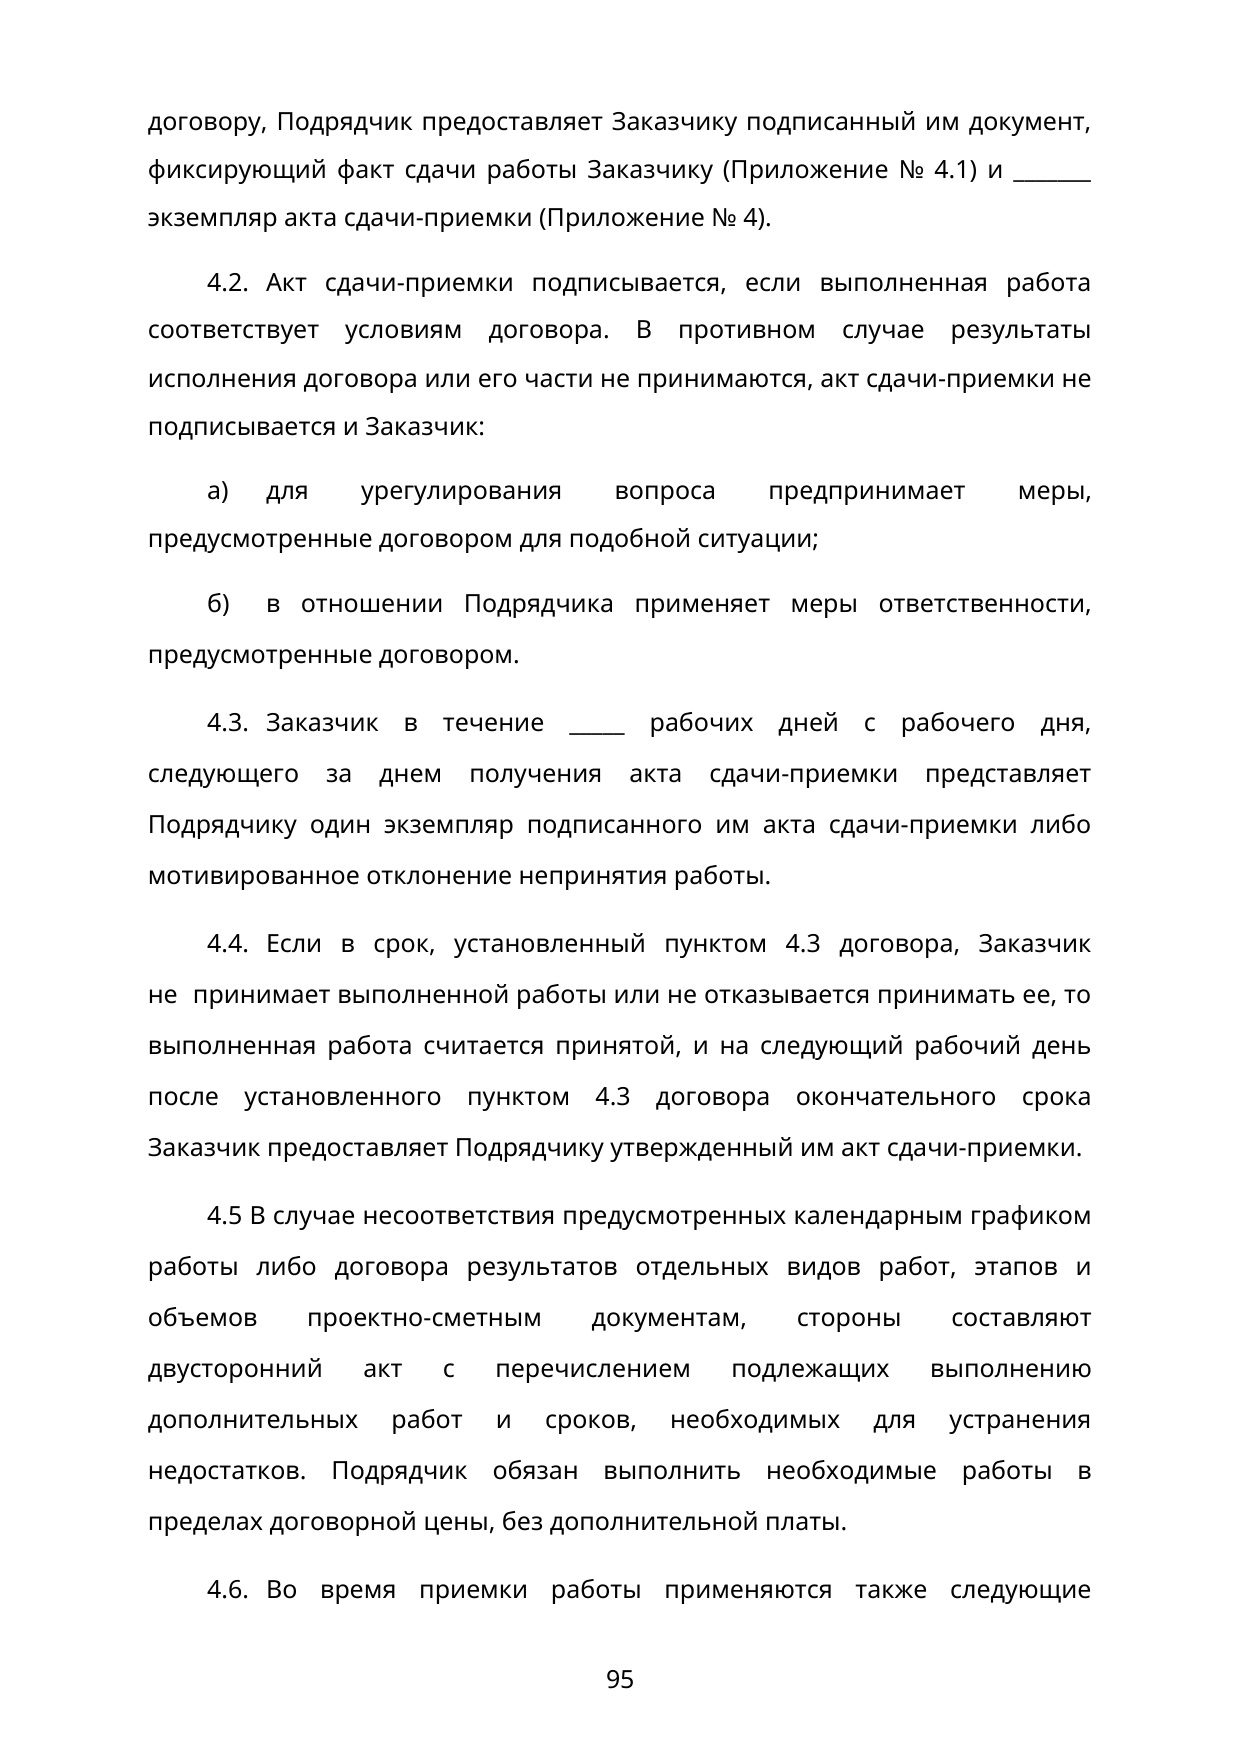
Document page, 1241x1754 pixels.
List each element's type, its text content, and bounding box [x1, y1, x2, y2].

text 4.5 В случае несоответствия предусмотренных календарным графиком работы либо договора результатов отдельных видов работ, этапов и объемов проектно-сметным документам, стороны составляют двусторонний акт с перечислением подлежащих выполнению дополнительных работ и сроков, необходимых для устранения недостатков. Подрядчик обязан выполнить необходимые работы в пределах договорной цены, без дополнительной платы. [148, 1197, 1092, 1538]
text 4.4. Если в срок, установленный пунктом 4.3 договора, Заказчик не принимает выполненной работы или не отказывается принимать ее, то выполненная работа считается принятой, и на следующий рабочий день после установленного пунктом 4.3 договора окончательного срока Заказчик предоставляет Подрядчику утвержденный им акт сдачи-приемки. [148, 925, 1092, 1164]
text 4.3. Заказчик в течение _____ рабочих дней с рабочего дня, следующего за днем получения акта сдачи-приемки представляет Подрядчику один экземпляр подписанного им акта сдачи-приемки либо мотивированное отклонение непринятия работы. [148, 704, 1092, 892]
text а) для урегулирования вопроса предпринимает меры, предусмотренные договором для подобной ситуации; [148, 473, 1092, 555]
text 4.2. Акт сдачи-приемки подписывается, если выполненная работа соответствует условиям договора. В противном случае результаты исполнения договора или его части не принимаются, акт сдачи-приемки не подписывается и Заказчик: [148, 264, 1092, 442]
text б) в отношении Подрядчика применяет меры ответственности, предусмотренные договором. [148, 586, 1092, 671]
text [148, 1571, 1092, 1605]
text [148, 103, 1092, 233]
